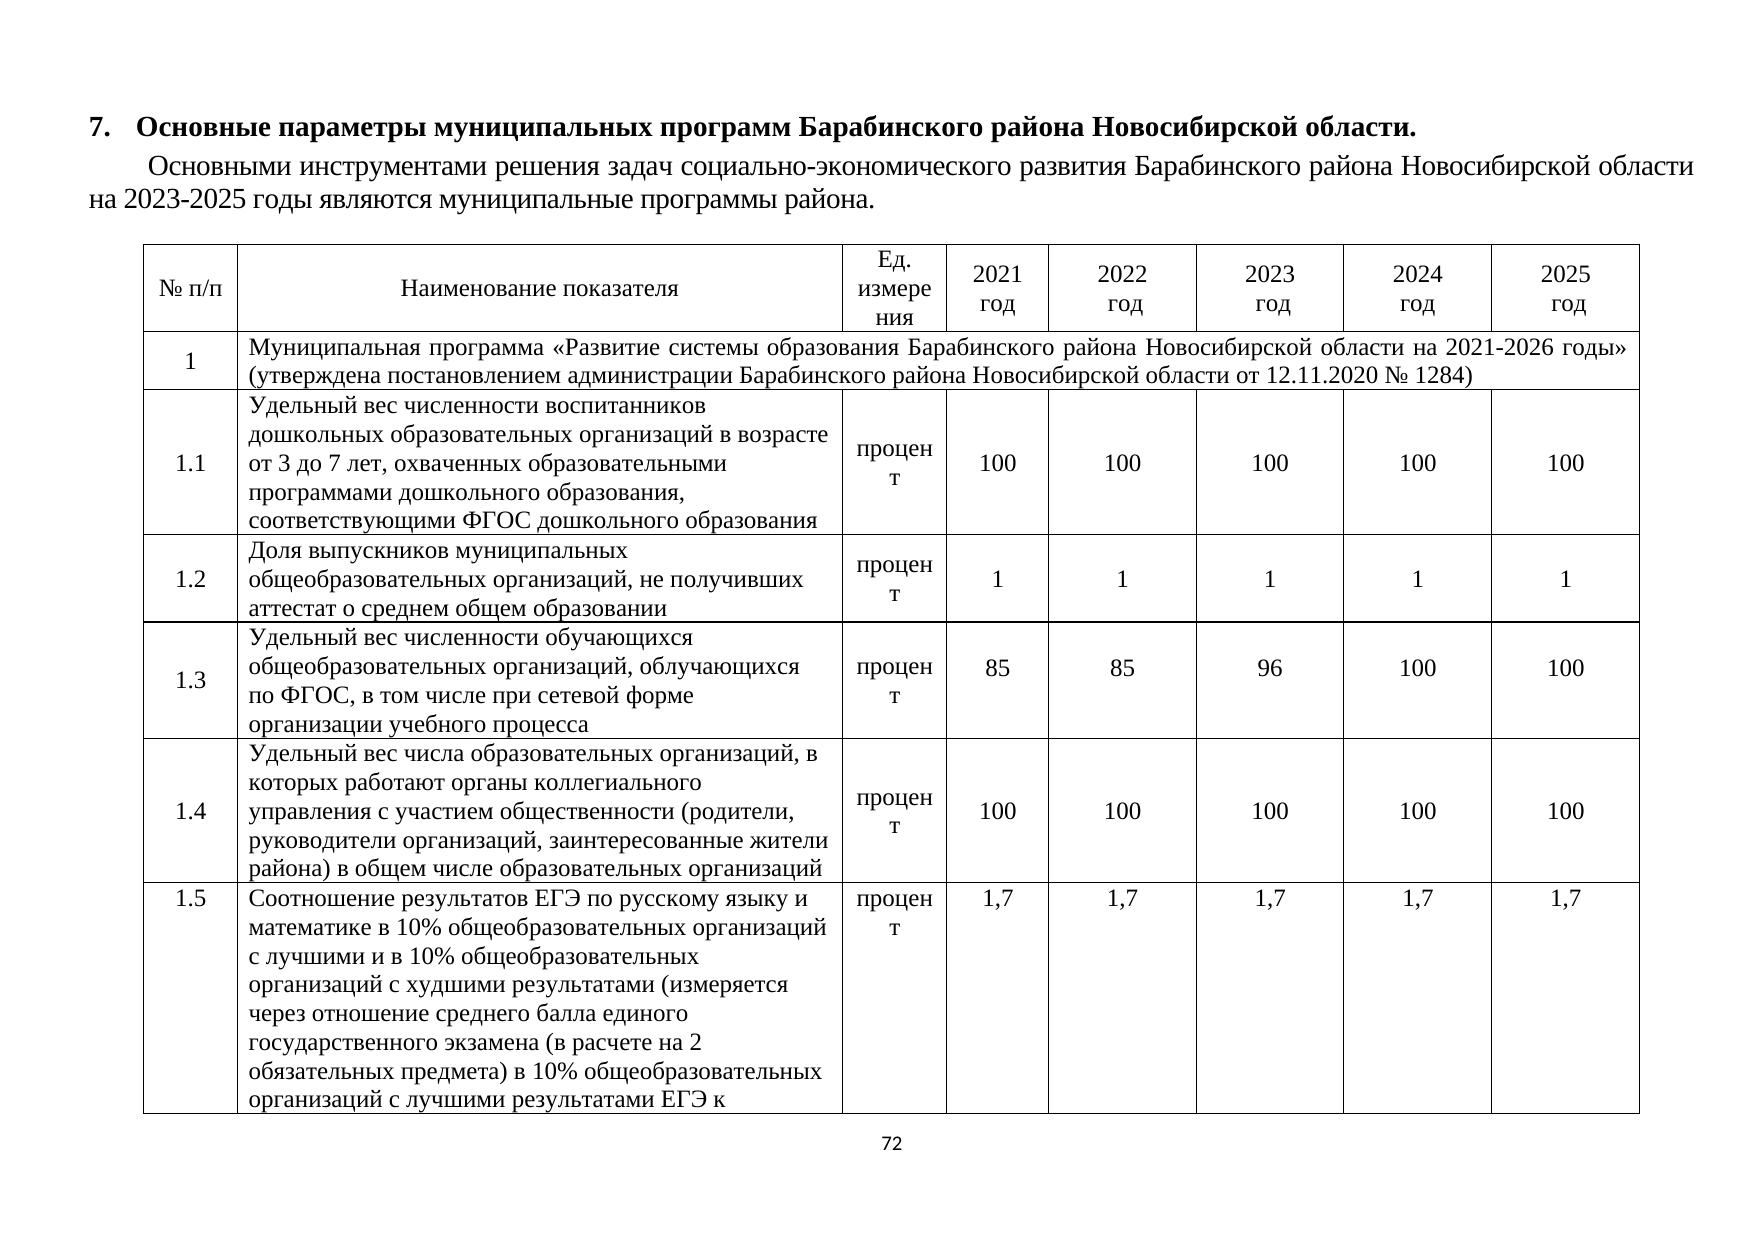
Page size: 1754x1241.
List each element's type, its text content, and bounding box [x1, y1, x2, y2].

table_cell 1,7 [1492, 883, 1639, 1113]
table_cell 85 [947, 623, 1048, 737]
table_cell Удельный вес числа образовательных организаций, в которых работают органы коллегиального управления с участием общественности (родители, руководители организаций, заинтересованные жители района) в общем числе образовательных организаций [238, 739, 842, 882]
table_cell 1.4 [144, 739, 237, 882]
table_cell Удельный вес численности обучающихся общеобразовательных организаций, облучающихся по ФГОС, в том числе при сетевой форме организации учебного процесса [238, 623, 842, 737]
table_cell 100 [947, 390, 1048, 534]
table_cell 1.1 [144, 390, 237, 534]
table_cell Доля выпускников муниципальных общеобразовательных организаций, не получивших аттестат о среднем общем образовании [238, 535, 842, 621]
table_cell 1.2 [144, 535, 237, 621]
table_cell 100 [1197, 739, 1343, 882]
table_cell 1,7 [947, 883, 1048, 1113]
table_cell 1 [1049, 535, 1196, 621]
table_header Наименование показателя [238, 245, 842, 331]
table_header 2023 год [1197, 245, 1343, 331]
table_cell 1 [947, 535, 1048, 621]
table_cell процент [843, 883, 946, 1113]
table_cell 96 [1197, 623, 1343, 737]
table_cell 85 [1049, 623, 1196, 737]
table_cell 100 [1344, 623, 1491, 737]
table_cell 100 [1049, 739, 1196, 882]
table_header 2024 год [1344, 245, 1491, 331]
table_header № п/п [144, 245, 237, 331]
table_header 2021 год [947, 245, 1048, 331]
table_cell 1 [1197, 535, 1343, 621]
table_cell процент [843, 535, 946, 621]
table_header 2022 год [1049, 245, 1196, 331]
table_header Ед. измерения [843, 245, 946, 331]
table_cell 100 [1344, 390, 1491, 534]
table_cell 100 [1492, 739, 1639, 882]
table_cell 1,7 [1049, 883, 1196, 1113]
subtitle Основные параметры муниципальных программ Барабинского района Новосибирской области. [89, 109, 1695, 143]
table_cell Муниципальная программа «Развитие системы образования Барабинского района Новосибирской области на 2021-2026 годы» (утверждена постановлением администрации Барабинского района Новосибирской области от 12.11.2020 № 1284) [238, 332, 1639, 389]
table_cell 1 [144, 332, 237, 389]
table_cell 1 [1492, 535, 1639, 621]
table_header 2025 год [1492, 245, 1639, 331]
table_cell 1,7 [1197, 883, 1343, 1113]
table_cell процент [843, 623, 946, 737]
table_cell 100 [947, 739, 1048, 882]
table_cell 1.3 [144, 623, 237, 737]
table_cell 100 [1197, 390, 1343, 534]
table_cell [238, 883, 842, 1113]
table_cell процент [843, 739, 946, 882]
table_cell процент [843, 390, 946, 534]
table_cell 1 [1344, 535, 1491, 621]
table_cell 100 [1049, 390, 1196, 534]
table_cell Удельный вес численности воспитанников дошкольных образовательных организаций в возрасте от 3 до 7 лет, охваченных образовательными программами дошкольного образования, соответствующими ФГОС дошкольного образования [238, 390, 842, 534]
table_cell 100 [1344, 739, 1491, 882]
table_cell 100 [1492, 623, 1639, 737]
table_cell 1.5 [144, 883, 237, 1113]
table_cell 1,7 [1344, 883, 1491, 1113]
text Основными инструментами решения задач социально-экономического развития Барабинского района Новосибирской области на 2023-2025 годы являются муниципальные программы района. [89, 148, 1695, 215]
table_cell 100 [1492, 390, 1639, 534]
